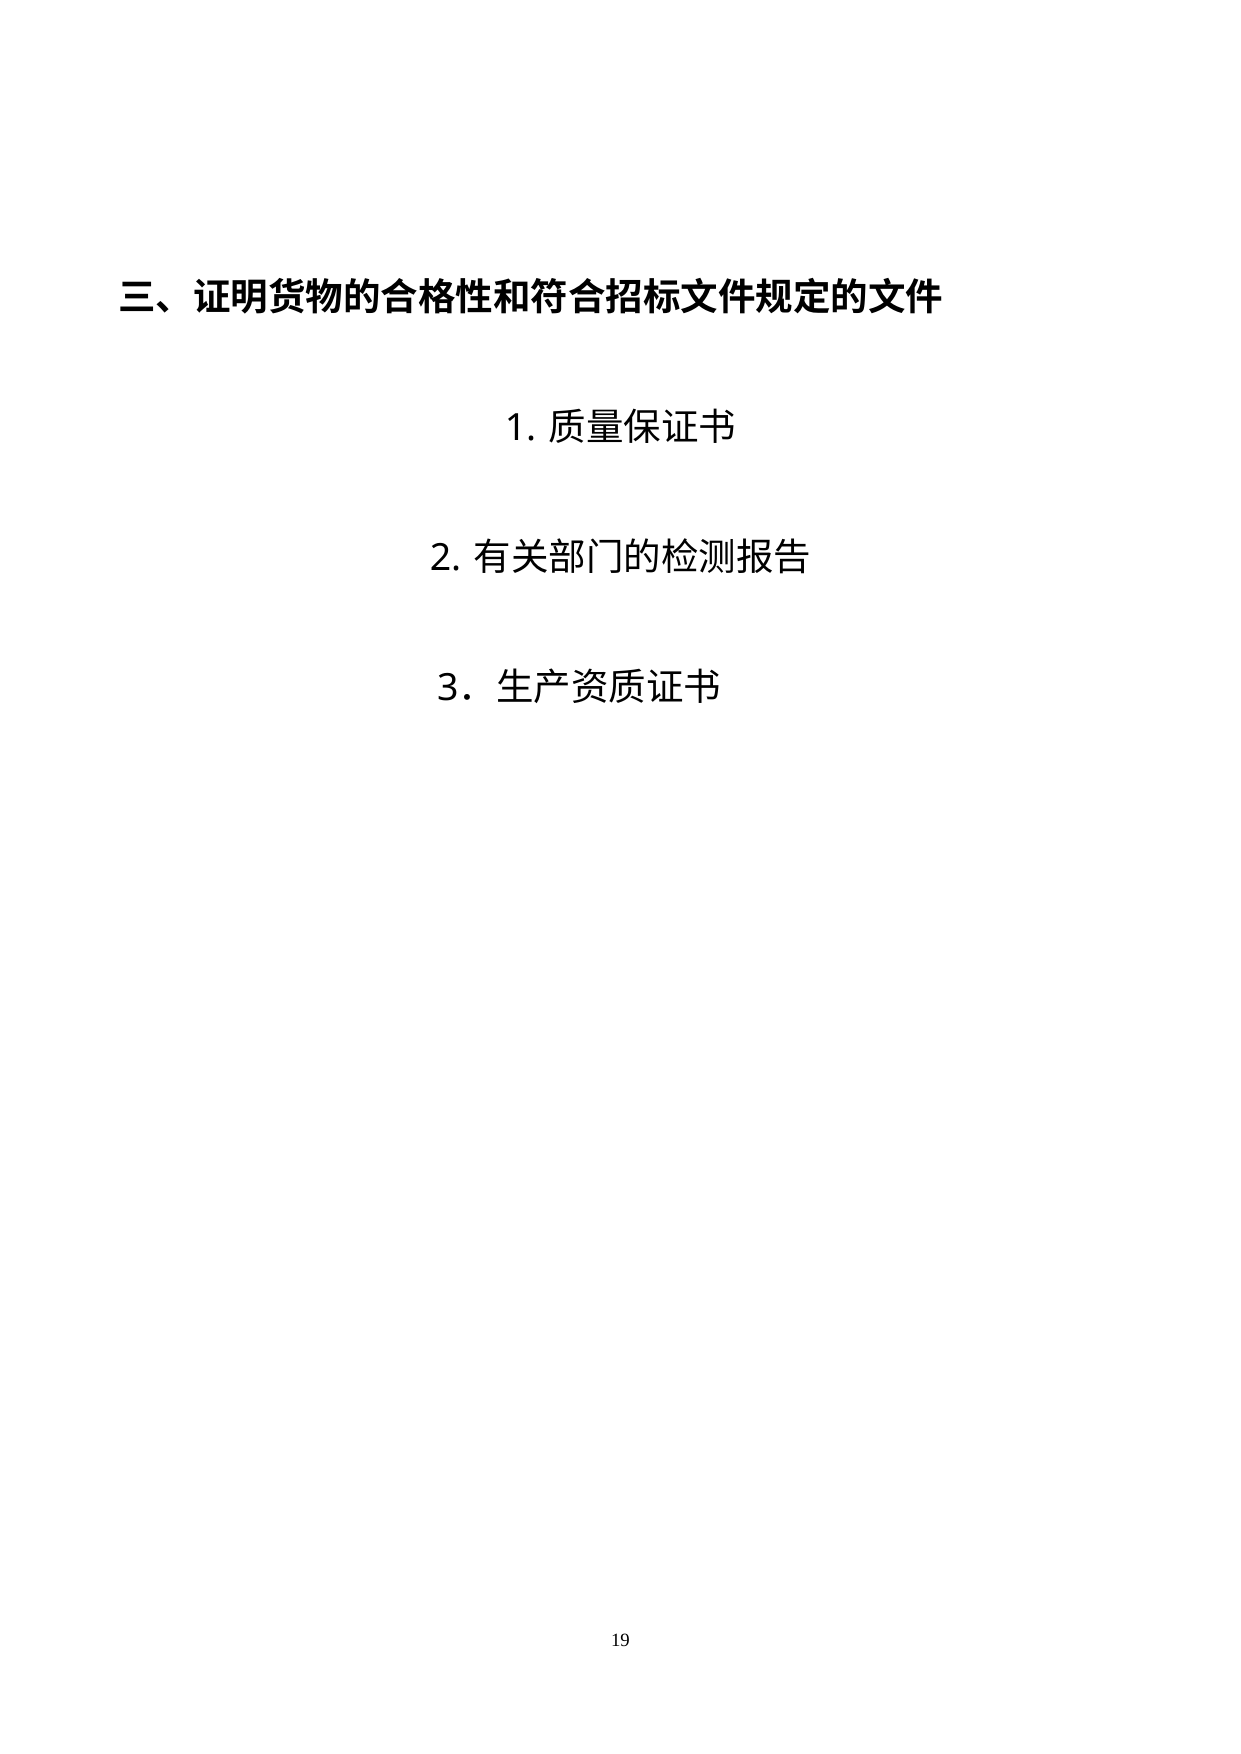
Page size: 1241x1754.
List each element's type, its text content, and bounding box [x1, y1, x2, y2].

text 3．生产资质证书 4.投标货物规格响应表格式 [118, 652, 1122, 717]
list 质量保证书 [118, 392, 1122, 457]
list 有关部门的检测报告 [118, 522, 1122, 587]
text 三、证明货物的合格性和符合招标文件规定的文件 [118, 262, 1122, 327]
